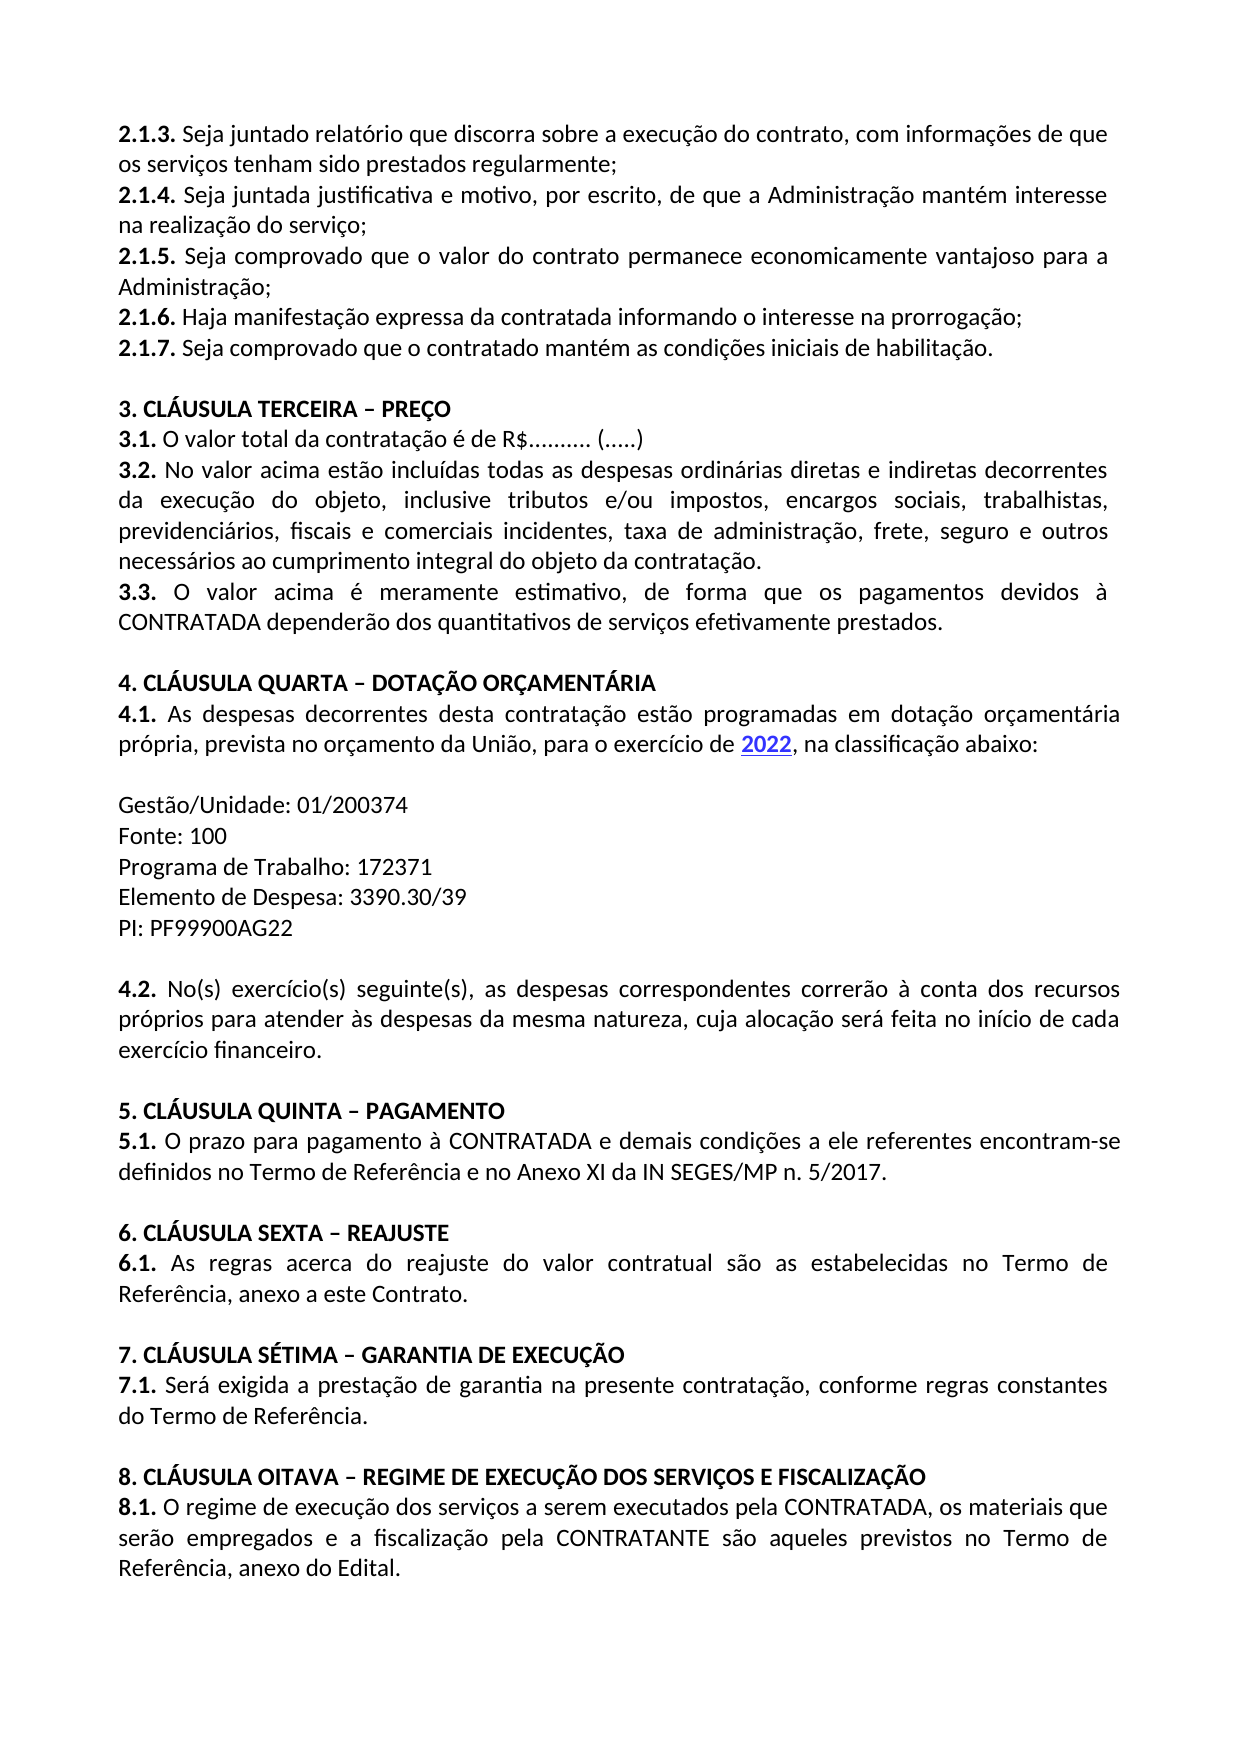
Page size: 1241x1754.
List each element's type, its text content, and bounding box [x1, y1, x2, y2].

text 7.1. Será exigida a prestação de garantia na presente contratação, conforme regras constantes do Termo de Referência. [118, 1369, 1109, 1431]
text 5. CLÁUSULA QUINTA – PAGAMENTO [118, 1095, 1122, 1125]
text 6. CLÁUSULA SEXTA – REAJUSTE [118, 1217, 1109, 1247]
text 2.1.3. Seja juntado relatório que discorra sobre a execução do contrato, com informações de que os serviços tenham sido prestados regularmente; [118, 118, 1109, 179]
text PI: PF99900AG22 [118, 912, 1122, 942]
text 4.1. As despesas decorrentes desta contratação estão programadas em dotação orçamentária própria, prevista no orçamento da União, para o exercício de 2022, na classificação abaixo: [118, 698, 1122, 759]
text Programa de Trabalho: 172371 [118, 851, 1122, 881]
text 3.1. O valor total da contratação é de R$.......... (.....) [118, 423, 1109, 454]
text 2.1.4. Seja juntada justificativa e motivo, por escrito, de que a Administração mantém interesse na realização do serviço; [118, 179, 1109, 240]
text 2.1.7. Seja comprovado que o contratado mantém as condições iniciais de habilitação. [118, 332, 1109, 362]
text 3.3. O valor acima é meramente estimativo, de forma que os pagamentos devidos à CONTRATADA dependerão dos quantitativos de serviços efetivamente prestados. [118, 576, 1109, 637]
text 2.1.6. Haja manifestação expressa da contratada informando o interesse na prorrogação; [118, 301, 1109, 332]
text 3. CLÁUSULA TERCEIRA – PREÇO [118, 393, 1122, 423]
text 4. CLÁUSULA QUARTA – DOTAÇÃO ORÇAMENTÁRIA [118, 667, 1122, 698]
text 6.1. As regras acerca do reajuste do valor contratual são as estabelecidas no Termo de Referência, anexo a este Contrato. [118, 1247, 1109, 1308]
text Elemento de Despesa: 3390.30/39 [118, 881, 1122, 912]
text 8. CLÁUSULA OITAVA – REGIME DE EXECUÇÃO DOS SERVIÇOS E FISCALIZAÇÃO [118, 1461, 1109, 1492]
text 7. CLÁUSULA SÉTIMA – GARANTIA DE EXECUÇÃO [118, 1339, 1109, 1369]
text 4.2. No(s) exercício(s) seguinte(s), as despesas correspondentes correrão à conta dos recursos próprios para atender às despesas da mesma natureza, cuja alocação será feita no início de cada exercício financeiro. [118, 973, 1122, 1064]
text 2.1.5. Seja comprovado que o valor do contrato permanece economicamente vantajoso para a Administração; [118, 240, 1109, 301]
text 5.1. O prazo para pagamento à CONTRATADA e demais condições a ele referentes encontram-se definidos no Termo de Referência e no Anexo XI da IN SEGES/MP n. 5/2017. [118, 1125, 1122, 1186]
text 3.2. No valor acima estão incluídas todas as despesas ordinárias diretas e indiretas decorrentes da execução do objeto, inclusive tributos e/ou impostos, encargos sociais, trabalhistas, previdenciários, fiscais e comerciais incidentes, taxa de administração, frete, seguro e outros necessários ao cumprimento integral do objeto da contratação. [118, 454, 1109, 576]
text Fonte: 100 [118, 820, 1122, 851]
text 8.1. O regime de execução dos serviços a serem executados pela CONTRATADA, os materiais que serão empregados e a fiscalização pela CONTRATANTE são aqueles previstos no Termo de Referência, anexo do Edital. [118, 1492, 1109, 1583]
text Gestão/Unidade: 01/200374 [118, 789, 1122, 820]
